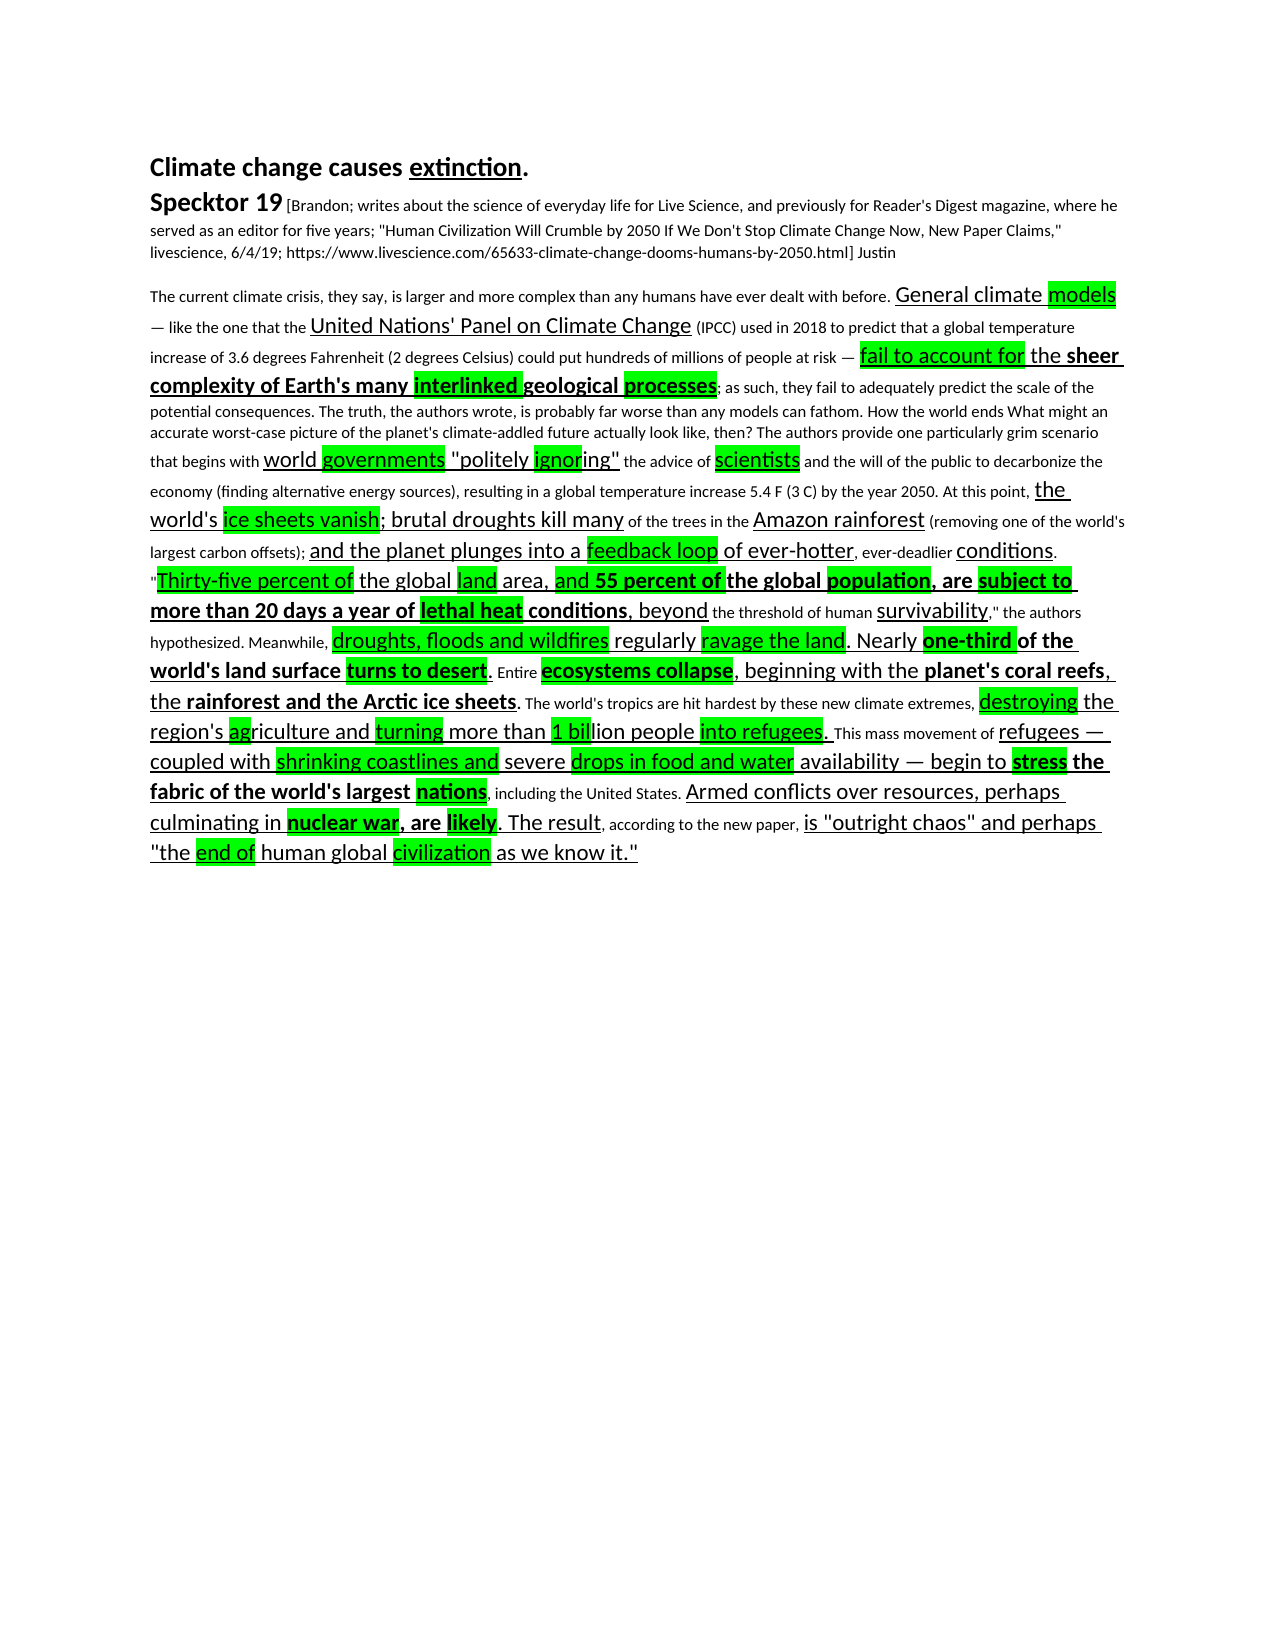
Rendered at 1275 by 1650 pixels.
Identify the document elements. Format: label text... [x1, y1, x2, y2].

text Specktor 19 [Brandon; writes about the science of everyday life for Live Science, and previously for Reader's Digest magazine, where he served as an editor for five years; "Human Civilization Will Crumble by 2050 If We Don't Stop Climate Change Now, New Paper Claims," livescience, 6/4/19; https://www.livescience.com/65633-climate-change-dooms-humans-by-2050.html] Justin [150, 186, 1125, 262]
text The current climate crisis, they say, is larger and more complex than any humans have ever dealt with before. General climate models — like the one that the United Nations' Panel on Climate Change (IPCC) used in 2018 to predict that a global temperature increase of 3.6 degrees Fahrenheit (2 degrees Celsius) could put hundreds of millions of people at risk — fail to account for the sheer complexity of Earth's many interlinked geological processes; as such, they fail to adequately predict the scale of the potential consequences. The truth, the authors wrote, is probably far worse than any models can fathom. How the world ends What might an accurate worst-case picture of the planet's climate-addled future actually look like, then? The authors provide one particularly grim scenario that begins with world governments "politely ignoring" the advice of scientists and the will of the public to decarbonize the economy (finding alternative energy sources), resulting in a global temperature increase 5.4 F (3 C) by the year 2050. At this point, the world's ice sheets vanish; brutal droughts kill many of the trees in the Amazon rainforest (removing one of the world's largest carbon offsets); and the planet plunges into a feedback loop of ever-hotter, ever-deadlier conditions. "Thirty-five percent of the global land area, and 55 percent of the global population, are subject to more than 20 days a year of lethal heat conditions, beyond the threshold of human survivability," the authors hypothesized. Meanwhile, droughts, floods and wildfires regularly ravage the land. Nearly one-third of the world's land surface turns to desert. Entire ecosystems collapse, beginning with the planet's coral reefs, the rainforest and the Arctic ice sheets. The world's tropics are hit hardest by these new climate extremes, destroying the region's agriculture and turning more than 1 billion people into refugees. This mass movement of refugees — coupled with shrinking coastlines and severe drops in food and water availability — begin to stress the fabric of the world's largest nations, including the United States. Armed conflicts over resources, perhaps culminating in nuclear war, are likely. The result, according to the new paper, is "outright chaos" and perhaps "the end of human global civilization as we know it." [150, 281, 1125, 866]
subtitle Climate change causes extinction. [150, 150, 1125, 183]
